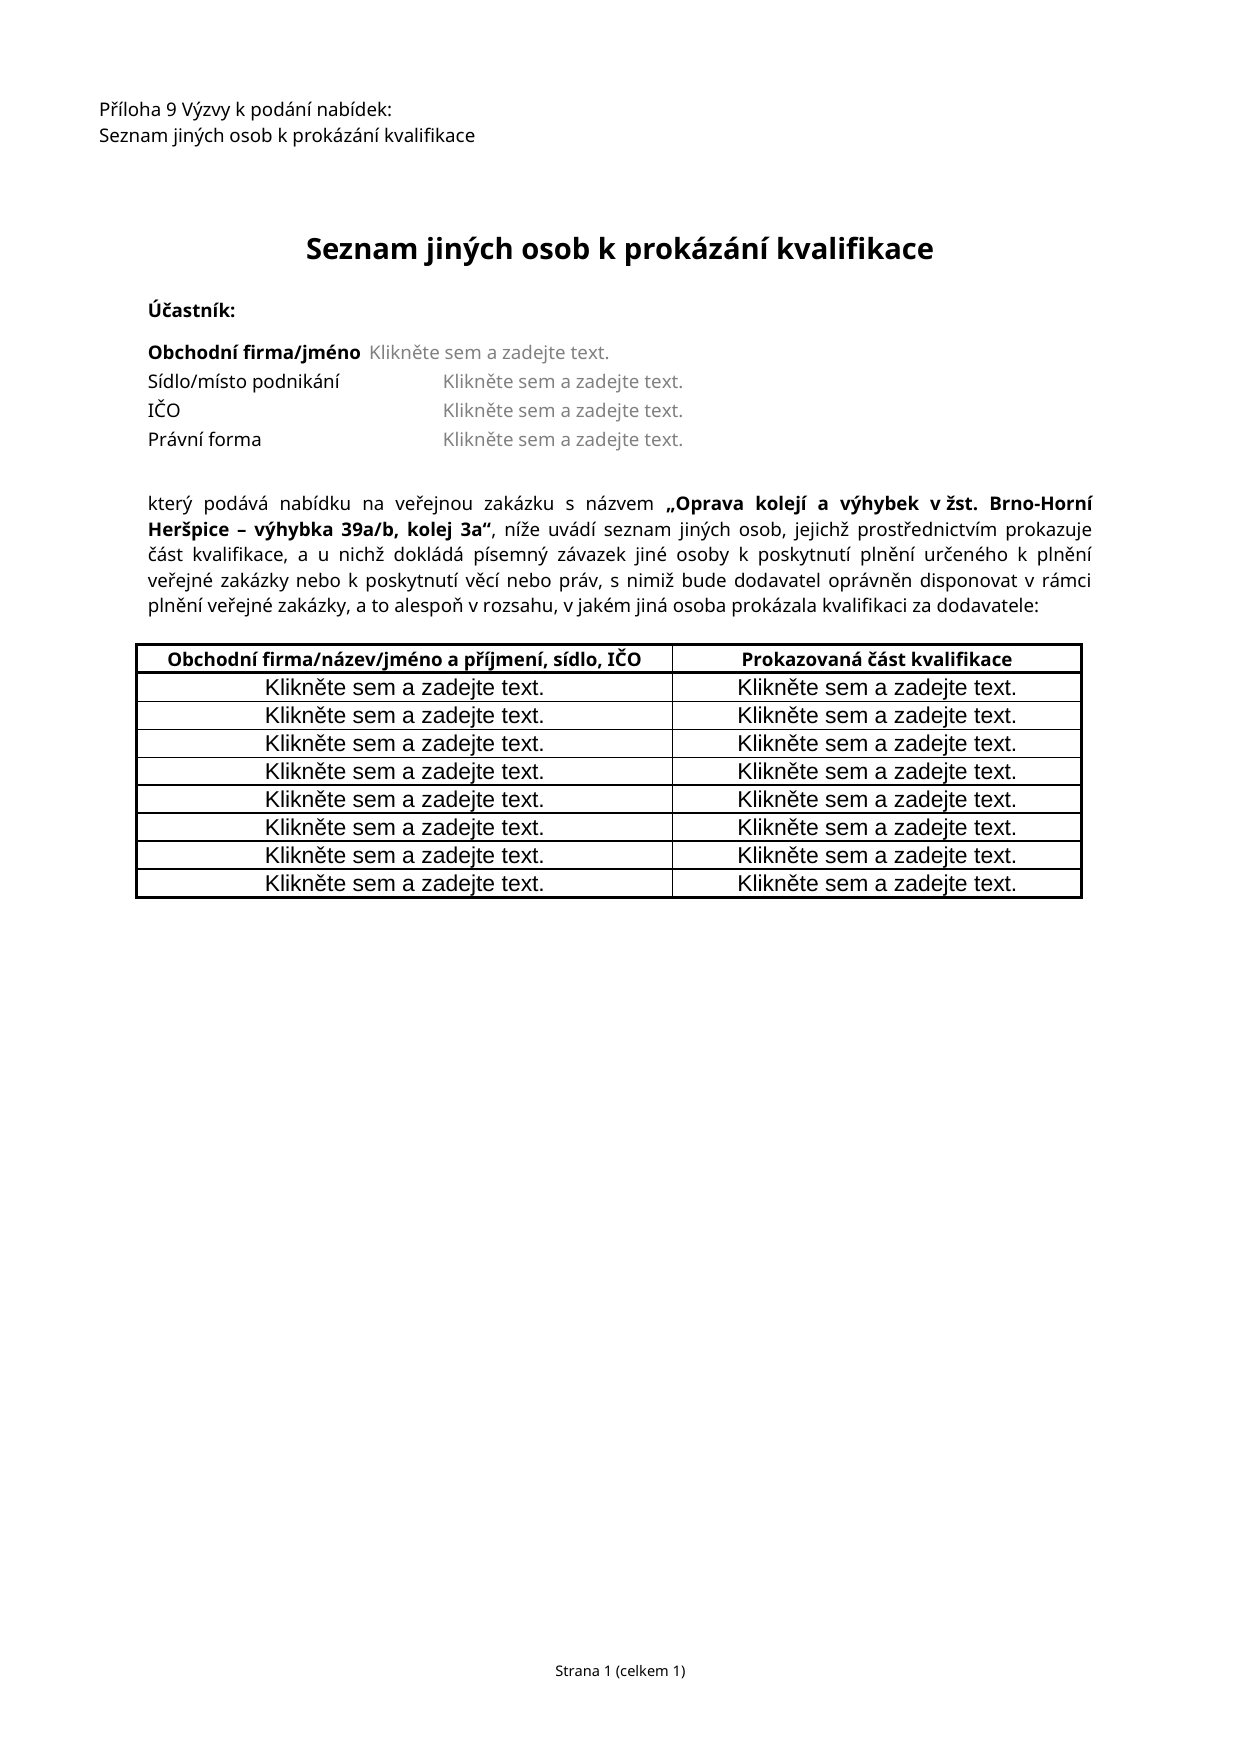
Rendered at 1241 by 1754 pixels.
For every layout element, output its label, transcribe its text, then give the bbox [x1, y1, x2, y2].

text který podává nabídku na veřejnou zakázku s názvem „Oprava kolejí a výhybek v žst. Brno-Horní Heršpice – výhybka 39a/b, kolej 3a“, níže uvádí seznam jiných osob, jejichž prostřednictvím prokazuje část kvalifikace, a u nichž dokládá písemný závazek jiné osoby k poskytnutí plnění určeného k plnění veřejné zakázky nebo k poskytnutí věcí nebo práv, s nimiž bude dodavatel oprávněn disponovat v rámci plnění veřejné zakázky, a to alespoň v rozsahu, v jakém jiná osoba prokázala kvalifikaci za dodavatele: [148, 490, 1093, 618]
title Seznam jiných osob k prokázání kvalifikace [148, 228, 1093, 268]
table_header Obchodní firma/název/jméno a příjmení, sídlo, IČO [138, 646, 672, 671]
text Obchodní firma/jméno [148, 336, 1093, 365]
text Právní forma [148, 423, 1093, 452]
text Účastník: [148, 293, 1093, 324]
text IČO [148, 394, 1093, 423]
text Sídlo/místo podnikání [148, 365, 1093, 394]
table_header Prokazovaná část kvalifikace [673, 646, 1080, 671]
